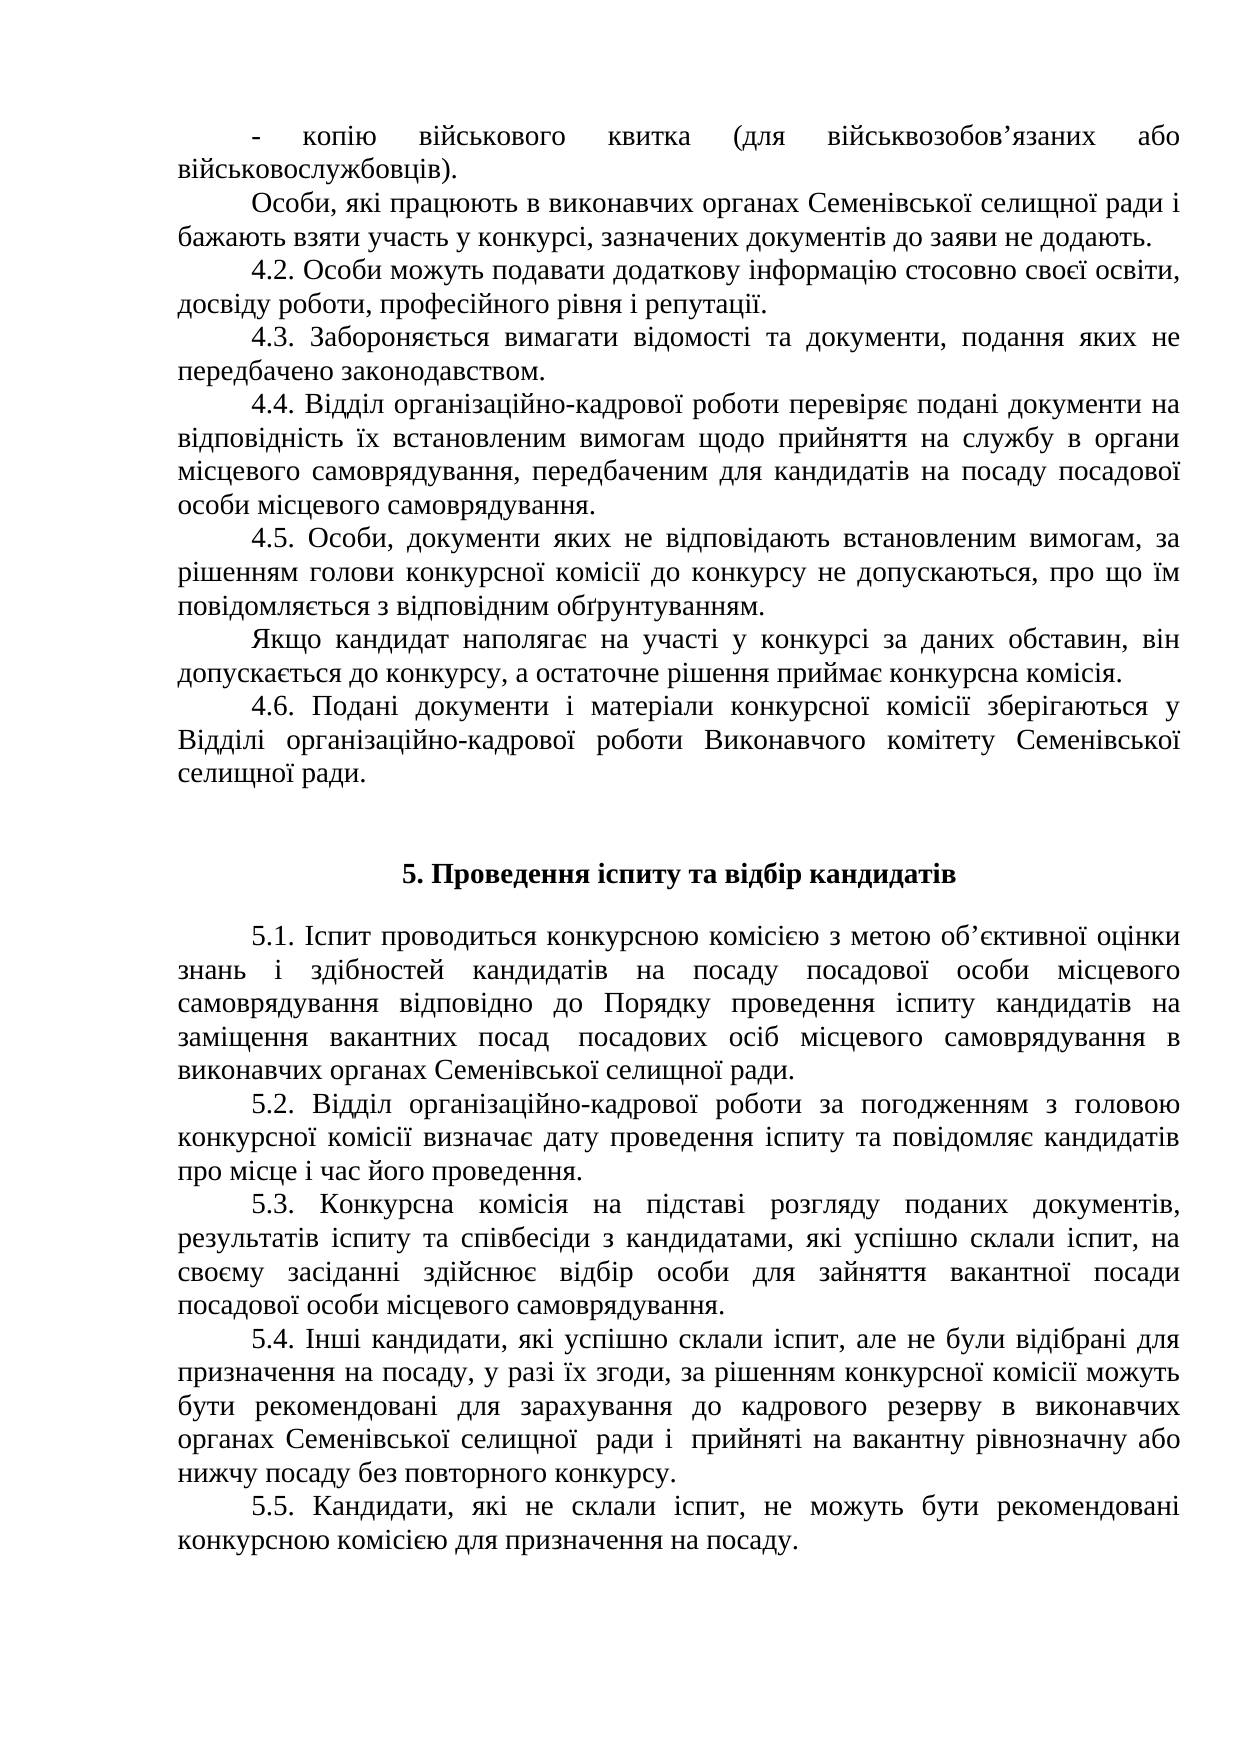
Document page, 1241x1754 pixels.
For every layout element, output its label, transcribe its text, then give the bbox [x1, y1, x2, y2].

text 4.6. Подані документи і матеріали конкурсної комісії зберігаються у Відділі організаційно-кадрової роботи Виконавчого комітету Семенівської селищної ради. [177, 688, 1181, 789]
text 5.4. Інші кандидати, які успішно склали іспит, але не були відібрані для призначення на посаду, у разі їх згоди, за рішенням конкурсної комісії можуть бути рекомендовані для зарахування до кадрового резерву в виконавчих органах Семенівської селищної ради і прийняті на вакантну рівнозначну або нижчу посаду без повторного конкурсу. [177, 1321, 1181, 1488]
text 4.5. Особи, документи яких не відповідають встановленим вимогам, за рішенням голови конкурсної комісії до конкурсу не допускаються, про що їм повідомляється з відповідним обґрунтуванням. [177, 521, 1181, 621]
text - копію військового квитка (для військвозобов’язаних або військовослужбовців). [177, 118, 1181, 185]
text 4.3. Забороняється вимагати відомості та документи, подання яких не передбачено законодавством. [177, 319, 1181, 386]
text 5.5. Кандидати, які не склали іспит, не можуть бути рекомендовані конкурсною комісією для призначення на посаду. [177, 1488, 1181, 1556]
text 5. Проведення іспиту та відбір кандидатів [177, 856, 1181, 889]
text 5.1. Іспит проводиться конкурсною комісією з метою об’єктивної оцінки знань і здібностей кандидатів на посаду посадової особи місцевого самоврядування відповідно до Порядку проведення іспиту кандидатів на заміщення вакантних посад посадових осіб місцевого самоврядування в виконавчих органах Семенівської селищної ради. [177, 918, 1181, 1086]
text 4.2. Особи можуть подавати додаткову інформацію стосовно своєї освіти, досвіду роботи, професійного рівня і репутації. [177, 252, 1181, 319]
text 4.4. Відділ організаційно-кадрової роботи перевіряє подані документи на відповідність їх встановленим вимогам щодо прийняття на службу в органи місцевого самоврядування, передбаченим для кандидатів на посаду посадової особи місцевого самоврядування. [177, 386, 1181, 521]
text 5.3. Конкурсна комісія на підставі розгляду поданих документів, результатів іспиту та співбесіди з кандидатами, які успішно склали іспит, на своєму засіданні здійснює відбір особи для зайняття вакантної посади посадової особи місцевого самоврядування. [177, 1187, 1181, 1321]
text Особи, які працюють в виконавчих органах Семенівської селищної ради і бажають взяти участь у конкурсі, зазначених документів до заяви не додають. [177, 185, 1181, 252]
text Якщо кандидат наполягає на участі у конкурсі за даних обставин, він допускається до конкурсу, а остаточне рішення приймає конкурсна комісія. [177, 621, 1181, 688]
text 5.2. Відділ організаційно-кадрової роботи за погодженням з головою конкурсної комісії визначає дату проведення іспиту та повідомляє кандидатів про місце і час його проведення. [177, 1086, 1181, 1187]
